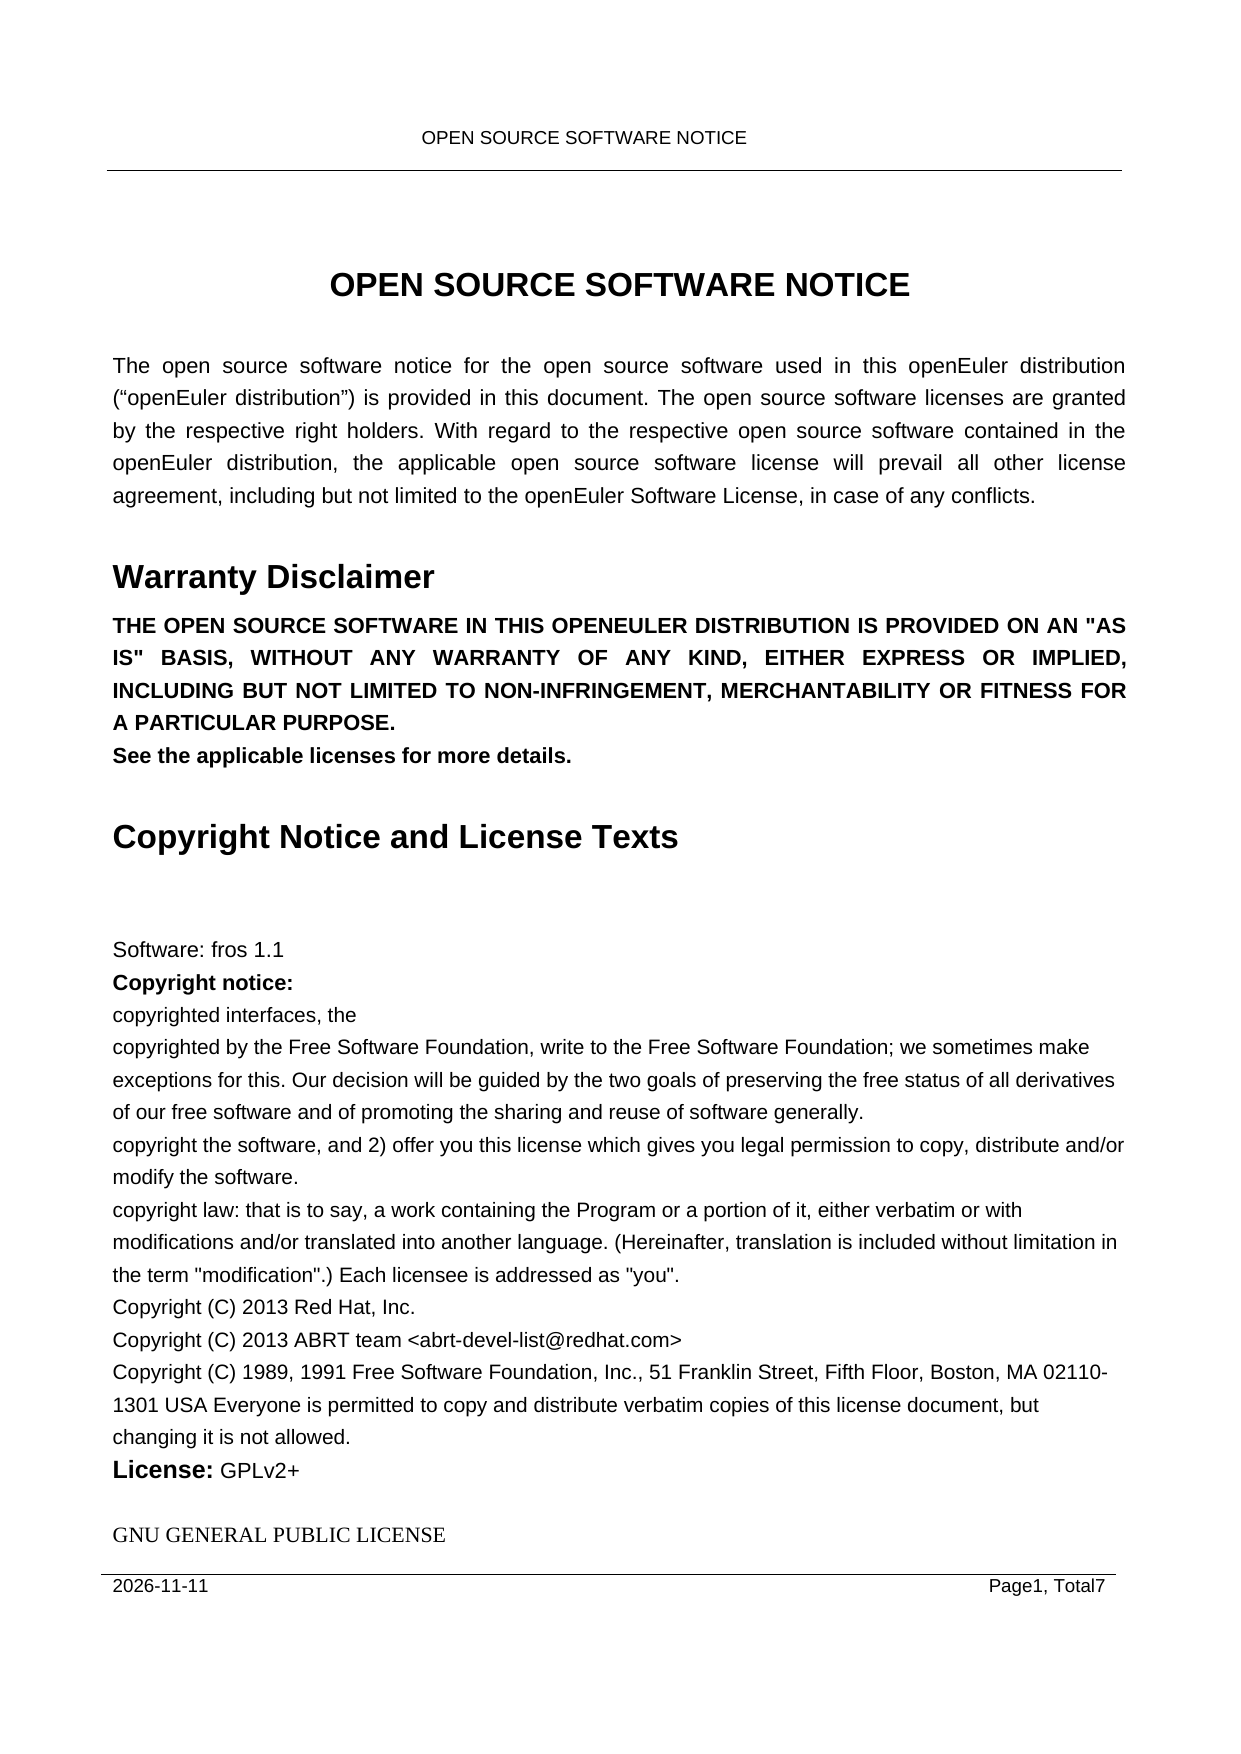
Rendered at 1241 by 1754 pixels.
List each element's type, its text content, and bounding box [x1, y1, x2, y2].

text OPEN SOURCE SOFTWARE NOTICE [112, 251, 1128, 316]
text Copyright Notice and License Texts [112, 804, 1128, 869]
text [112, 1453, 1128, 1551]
text THE OPEN SOURCE SOFTWARE IN THIS OPENEULER DISTRIBUTION IS PROVIDED ON AN "AS IS" BASIS, WITHOUT ANY WARRANTY OF ANY KIND, EITHER EXPRESS OR IMPLIED, INCLUDING BUT NOT LIMITED TO NON-INFRINGEMENT, MERCHANTABILITY OR FITNESS FOR A PARTICULAR PURPOSE. See the applicable licenses for more details. [112, 609, 1128, 771]
text Copyright (C) 1989, 1991 Free Software Foundation, Inc., 51 Franklin Street, Fifth Floor, Boston, MA 02110-1301 USA Everyone is permitted to copy and distribute verbatim copies of this license document, but changing it is not allowed. [112, 1356, 1128, 1453]
text copyrighted by the Free Software Foundation, write to the Free Software Foundation; we sometimes make exceptions for this. Our decision will be guided by the two goals of preserving the free status of all derivatives of our free software and of promoting the sharing and reuse of software generally. [112, 1031, 1128, 1128]
text copyright the software, and 2) offer you this license which gives you legal permission to copy, distribute and/or modify the software. [112, 1128, 1128, 1193]
text copyright law: that is to say, a work containing the Program or a portion of it, either verbatim or with modifications and/or translated into another language. (Hereinafter, translation is included without limitation in the term "modification".) Each licensee is addressed as "you". [112, 1193, 1128, 1291]
text Copyright notice: [112, 966, 1128, 998]
text Software: fros 1.1 [112, 933, 1128, 966]
text The open source software notice for the open source software used in this openEuler distribution (“openEuler distribution”) is provided in this document. The open source software licenses are granted by the respective right holders. With regard to the respective open source software contained in the openEuler distribution, the applicable open source software license will prevail all other license agreement, including but not limited to the openEuler Software License, in case of any conflicts. [112, 349, 1128, 511]
text Copyright (C) 2013 Red Hat, Inc. [112, 1291, 1128, 1323]
text Warranty Disclaimer [112, 544, 1128, 609]
text copyrighted interfaces, the [112, 998, 1128, 1031]
text Copyright (C) 2013 ABRT team <abrt-devel-list@redhat.com> [112, 1323, 1128, 1356]
